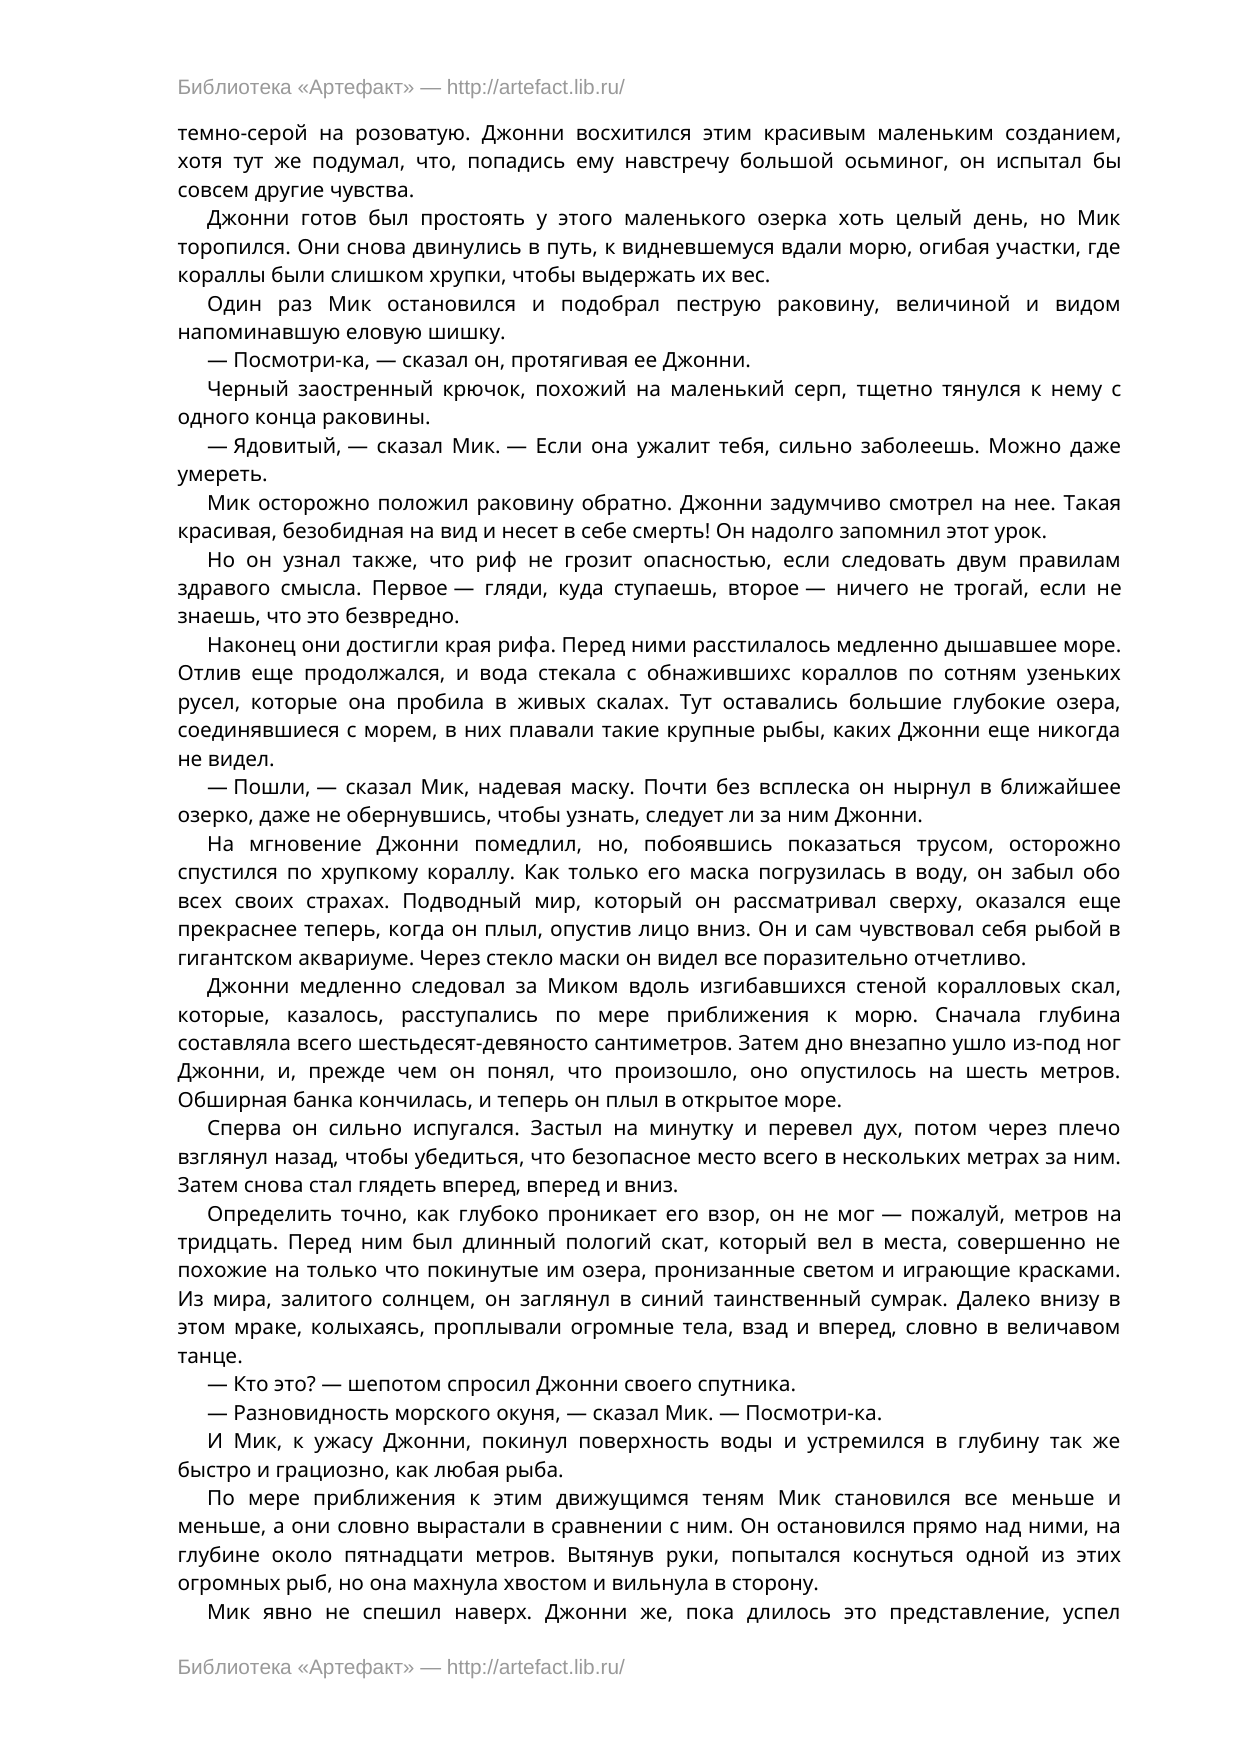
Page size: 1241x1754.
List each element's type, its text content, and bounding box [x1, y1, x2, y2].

text Джонни медленно следовал за Миком вдоль изгибавшихся стеной коралловых скал, которые, казалось, расступались по мере приближения к морю. Сначала глубина составляла всего шестьдесят-девяносто сантиметров. Затем дно внезапно ушло из-под ног Джонни, и, прежде чем он понял, что произошло, оно опустилось на шесть метров. Обширная банка кончилась, и теперь он плыл в открытое море. [177, 971, 1122, 1113]
text И Мик, к ужасу Джонни, покинул поверхность воды и устремился в глубину так же быстро и грациозно, как любая рыба. [177, 1426, 1122, 1483]
text — Посмотри-ка, — сказал он, протягивая ее Джонни. [177, 346, 1122, 374]
text — Пошли, — сказал Мик, надевая маску. Почти без всплеска он нырнул в ближайшее озерко, даже не обернувшись, чтобы узнать, следует ли за ним Джонни. [177, 772, 1122, 829]
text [177, 118, 1122, 203]
text — Ядовитый, — сказал Мик. — Если она ужалит тебя, сильно заболеешь. Можно даже умереть. [177, 431, 1122, 488]
text Черный заостренный крючок, похожий на маленький серп, тщетно тянулся к нему с одного конца раковины. [177, 374, 1122, 431]
text — Разновидность морского окуня, — сказал Мик. — Посмотри-ка. [177, 1398, 1122, 1426]
text Сперва он сильно испугался. Застыл на минутку и перевел дух, потом через плечо взглянул назад, чтобы убедиться, что безопасное место всего в нескольких метрах за ним. Затем снова стал глядеть вперед, вперед и вниз. [177, 1113, 1122, 1199]
text Мик осторожно положил раковину обратно. Джонни задумчиво смотрел на нее. Такая красивая, безобидная на вид и несет в себе смерть! Он надолго запомнил этот урок. [177, 488, 1122, 545]
text Но он узнал также, что риф не грозит опасностью, если следовать двум правилам здравого смысла. Первое — гляди, куда ступаешь, второе — ничего не трогай, если не знаешь, что это безвредно. [177, 545, 1122, 630]
text По мере приближения к этим движущимся теням Мик становился все меньше и меньше, а они словно вырастали в сравнении с ним. Он остановился прямо над ними, на глубине около пятнадцати метров. Вытянув руки, попытался коснуться одной из этих огромных рыб, но она махнула хвостом и вильнула в сторону. [177, 1483, 1122, 1597]
text Определить точно, как глубоко проникает его взор, он не мог — пожалуй, метров на тридцать. Перед ним был длинный пологий скат, который вел в места, совершенно не похожие на только что покинутые им озера, пронизанные светом и играющие красками. Из мира, залитого солнцем, он заглянул в синий таинственный сумрак. Далеко внизу в этом мраке, колыхаясь, проплывали огромные тела, взад и вперед, словно в величавом танце. [177, 1199, 1122, 1369]
text Джонни готов был простоять у этого маленького озерка хоть целый день, но Мик торопился. Они снова двинулись в путь, к видневшемуся вдали морю, огибая участки, где кораллы были слишком хрупки, чтобы выдержать их вес. [177, 203, 1122, 289]
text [177, 1597, 1122, 1625]
text Наконец они достигли края рифа. Перед ними расстилалось медленно дышавшее море. Отлив еще продолжался, и вода стекала с обнажившихс кораллов по сотням узеньких русел, которые она пробила в живых скалах. Тут оставались большие глубокие озера, соединявшиеся с морем, в них плавали такие крупные рыбы, каких Джонни еще никогда не видел. [177, 630, 1122, 772]
text — Кто это? — шепотом спросил Джонни своего спутника. [177, 1369, 1122, 1398]
text Один раз Мик остановился и подобрал пеструю раковину, величиной и видом напоминавшую еловую шишку. [177, 289, 1122, 346]
text На мгновение Джонни помедлил, но, побоявшись показаться трусом, осторожно спустился по хрупкому кораллу. Как только его маска погрузилась в воду, он забыл обо всех своих страхах. Подводный мир, который он рассматривал сверху, оказался еще прекраснее теперь, когда он плыл, опустив лицо вниз. Он и сам чувствовал себя рыбой в гигантском аквариуме. Через стекло маски он видел все поразительно отчетливо. [177, 829, 1122, 971]
